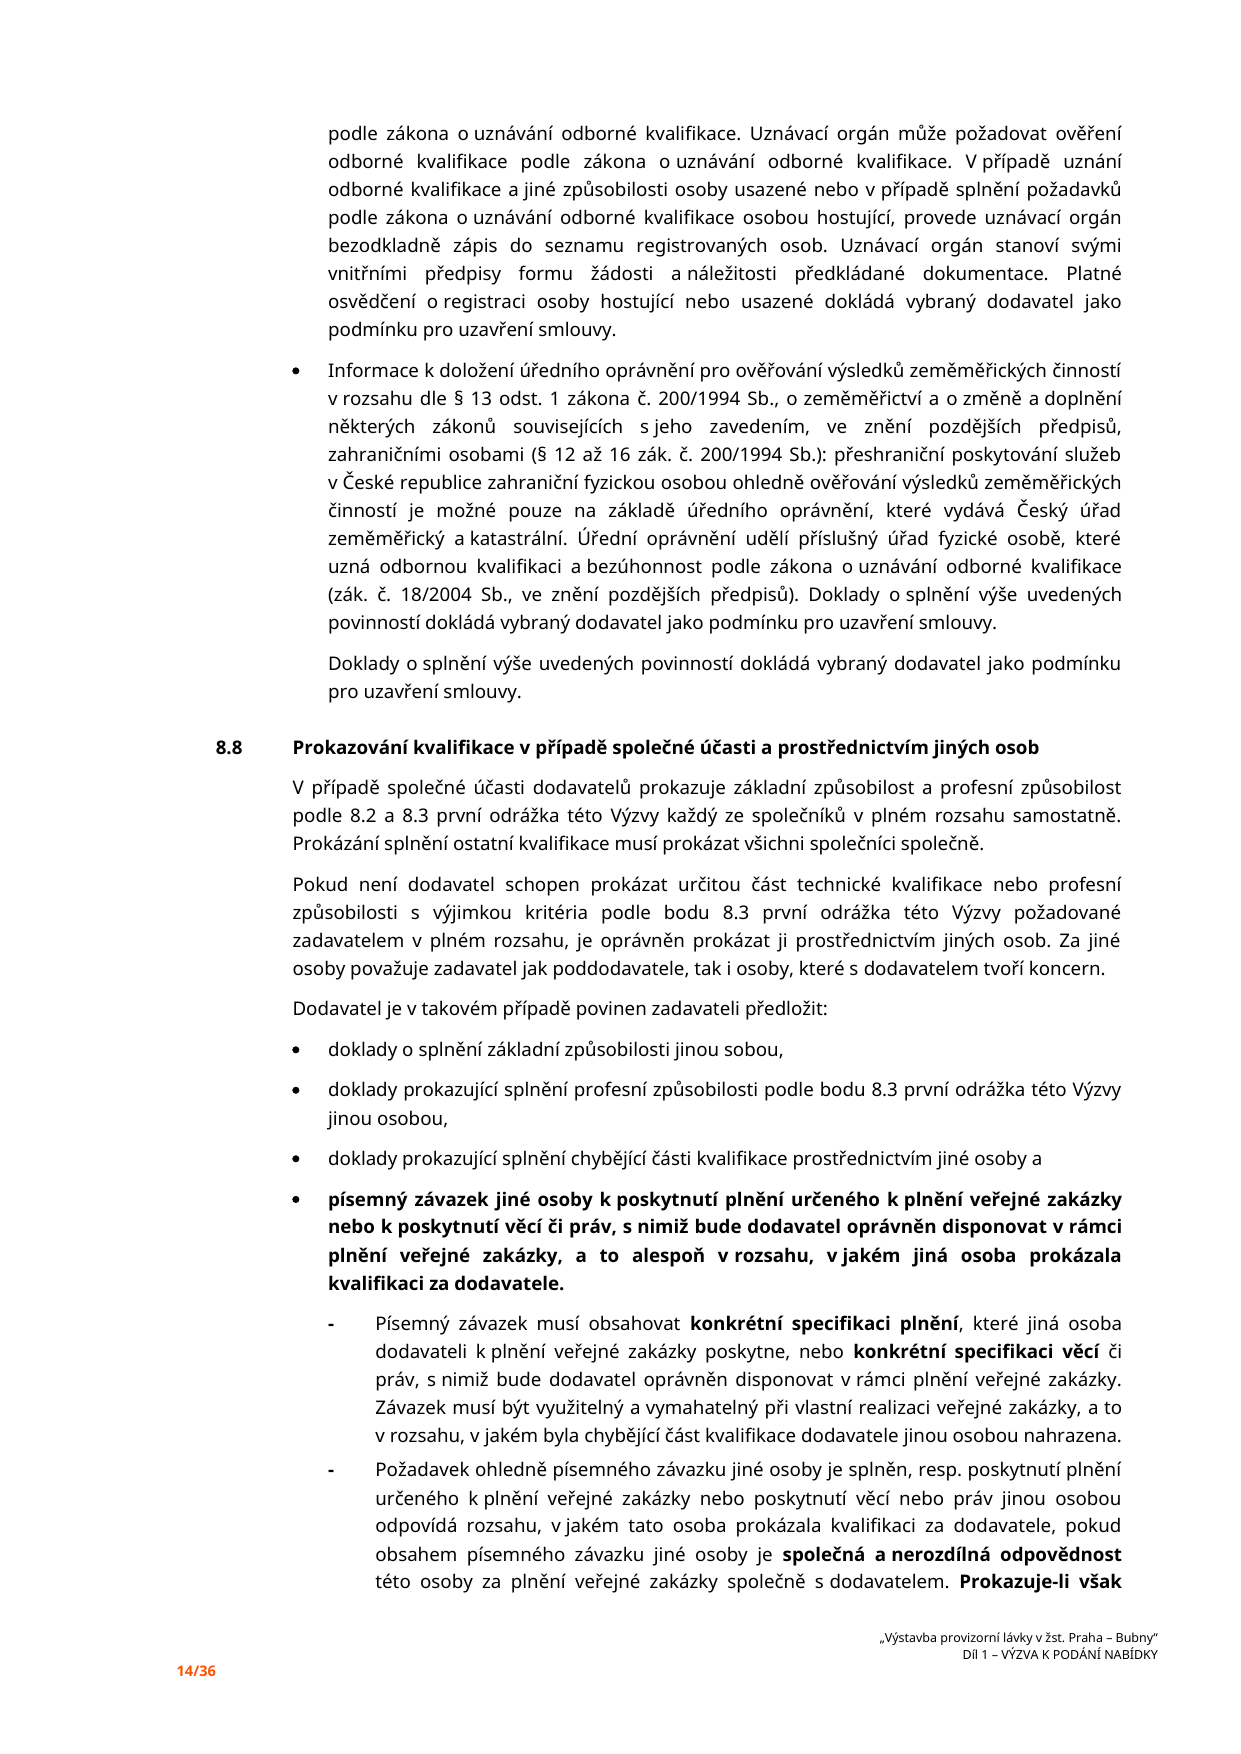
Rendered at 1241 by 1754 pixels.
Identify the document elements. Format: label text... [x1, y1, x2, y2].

text V případě společné účasti dodavatelů prokazuje základní způsobilost a profesní způsobilost podle 8.2 a 8.3 první odrážka této Výzvy každý ze společníků v plném rozsahu samostatně. Prokázání splnění ostatní kvalifikace musí prokázat všichni společníci společně. [292, 774, 1122, 856]
text doklady o splnění základní způsobilosti jinou sobou, [292, 1036, 1122, 1062]
text písemný závazek jiné osoby k poskytnutí plnění určeného k plnění veřejné zakázky nebo k poskytnutí věcí či práv, s nimiž bude dodavatel oprávněn disponovat v rámci plnění veřejné zakázky, a to alespoň v rozsahu, v jakém jiná osoba prokázala kvalifikaci za dodavatele. [292, 1186, 1122, 1295]
text doklady prokazující splnění profesní způsobilosti podle bodu 8.3 první odrážka této Výzvy jinou osobou, [292, 1077, 1122, 1130]
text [328, 1457, 1122, 1594]
text Prokazování kvalifikace v případě společné účasti a prostřednictvím jiných osob [216, 734, 1122, 759]
text doklady prokazující splnění chybějící části kvalifikace prostřednictvím jiné osoby a [292, 1145, 1122, 1171]
text Písemný závazek musí obsahovat konkrétní specifikaci plnění, které jiná osoba dodavateli k plnění veřejné zakázky poskytne, nebo konkrétní specifikaci věcí či práv, s nimiž bude dodavatel oprávněn disponovat v rámci plnění veřejné zakázky. Závazek musí být využitelný a vymahatelný při vlastní realizaci veřejné zakázky, a to v rozsahu, v jakém byla chybějící část kvalifikace dodavatele jinou osobou nahrazena. [328, 1310, 1122, 1448]
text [292, 121, 1122, 342]
text Pokud není dodavatel schopen prokázat určitou část technické kvalifikace nebo profesní způsobilosti s výjimkou kritéria podle bodu 8.3 první odrážka této Výzvy požadované zadavatelem v plném rozsahu, je oprávněn prokázat ji prostřednictvím jiných osob. Za jiné osoby považuje zadavatel jak poddodavatele, tak i osoby, které s dodavatelem tvoří koncern. [292, 871, 1122, 981]
text Doklady o splnění výše uvedených povinností dokládá vybraný dodavatel jako podmínku pro uzavření smlouvy. [328, 650, 1122, 703]
text Informace k doložení úředního oprávnění pro ověřování výsledků zeměměřických činností v rozsahu dle § 13 odst. 1 zákona č. 200/1994 Sb., o zeměměřictví a o změně a doplnění některých zákonů souvisejících s jeho zavedením, ve znění pozdějších předpisů, zahraničními osobami (§ 12 až 16 zák. č. 200/1994 Sb.): přeshraniční poskytování služeb v České republice zahraniční fyzickou osobou ohledně ověřování výsledků zeměměřických činností je možné pouze na základě úředního oprávnění, které vydává Český úřad zeměměřický a katastrální. Úřední oprávnění udělí příslušný úřad fyzické osobě, které uzná odbornou kvalifikaci a bezúhonnost podle zákona o uznávání odborné kvalifikace (zák. č. 18/2004 Sb., ve znění pozdějších předpisů). Doklady o splnění výše uvedených povinností dokládá vybraný dodavatel jako podmínku pro uzavření smlouvy. [292, 357, 1122, 635]
text Dodavatel je v takovém případě povinen zadavateli předložit: [292, 996, 1122, 1021]
